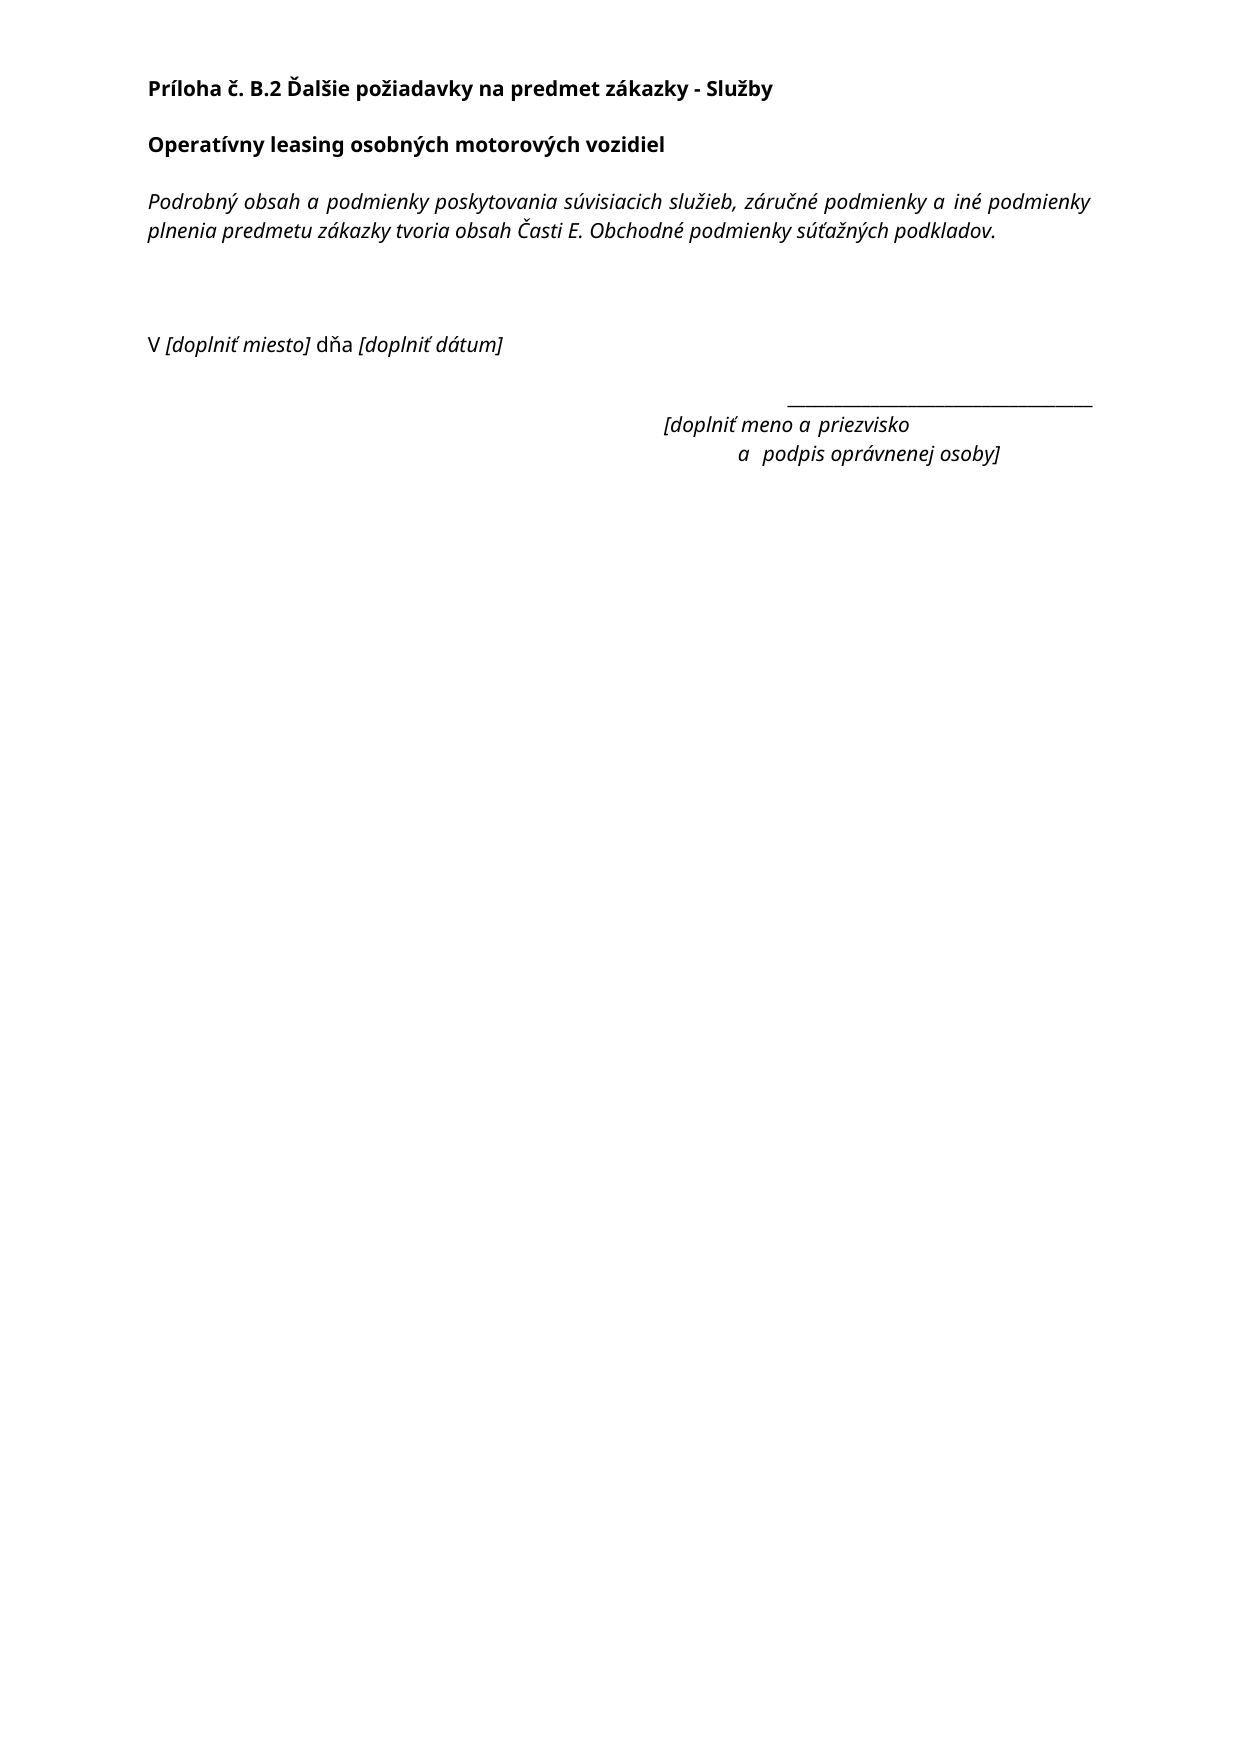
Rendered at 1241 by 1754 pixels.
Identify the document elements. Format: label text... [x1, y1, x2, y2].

text V [doplniť miesto] dňa [doplniť dátum] [148, 330, 1093, 358]
text [doplniť meno a priezvisko [148, 411, 1093, 439]
text _________________________________ [148, 358, 1093, 411]
text a podpis oprávnenej osoby] [664, 439, 1093, 467]
text Podrobný obsah a podmienky poskytovania súvisiacich služieb, záručné podmienky a iné podmienky plnenia predmetu zákazky tvoria obsah Časti E. Obchodné podmienky súťažných podkladov. [148, 187, 1093, 244]
